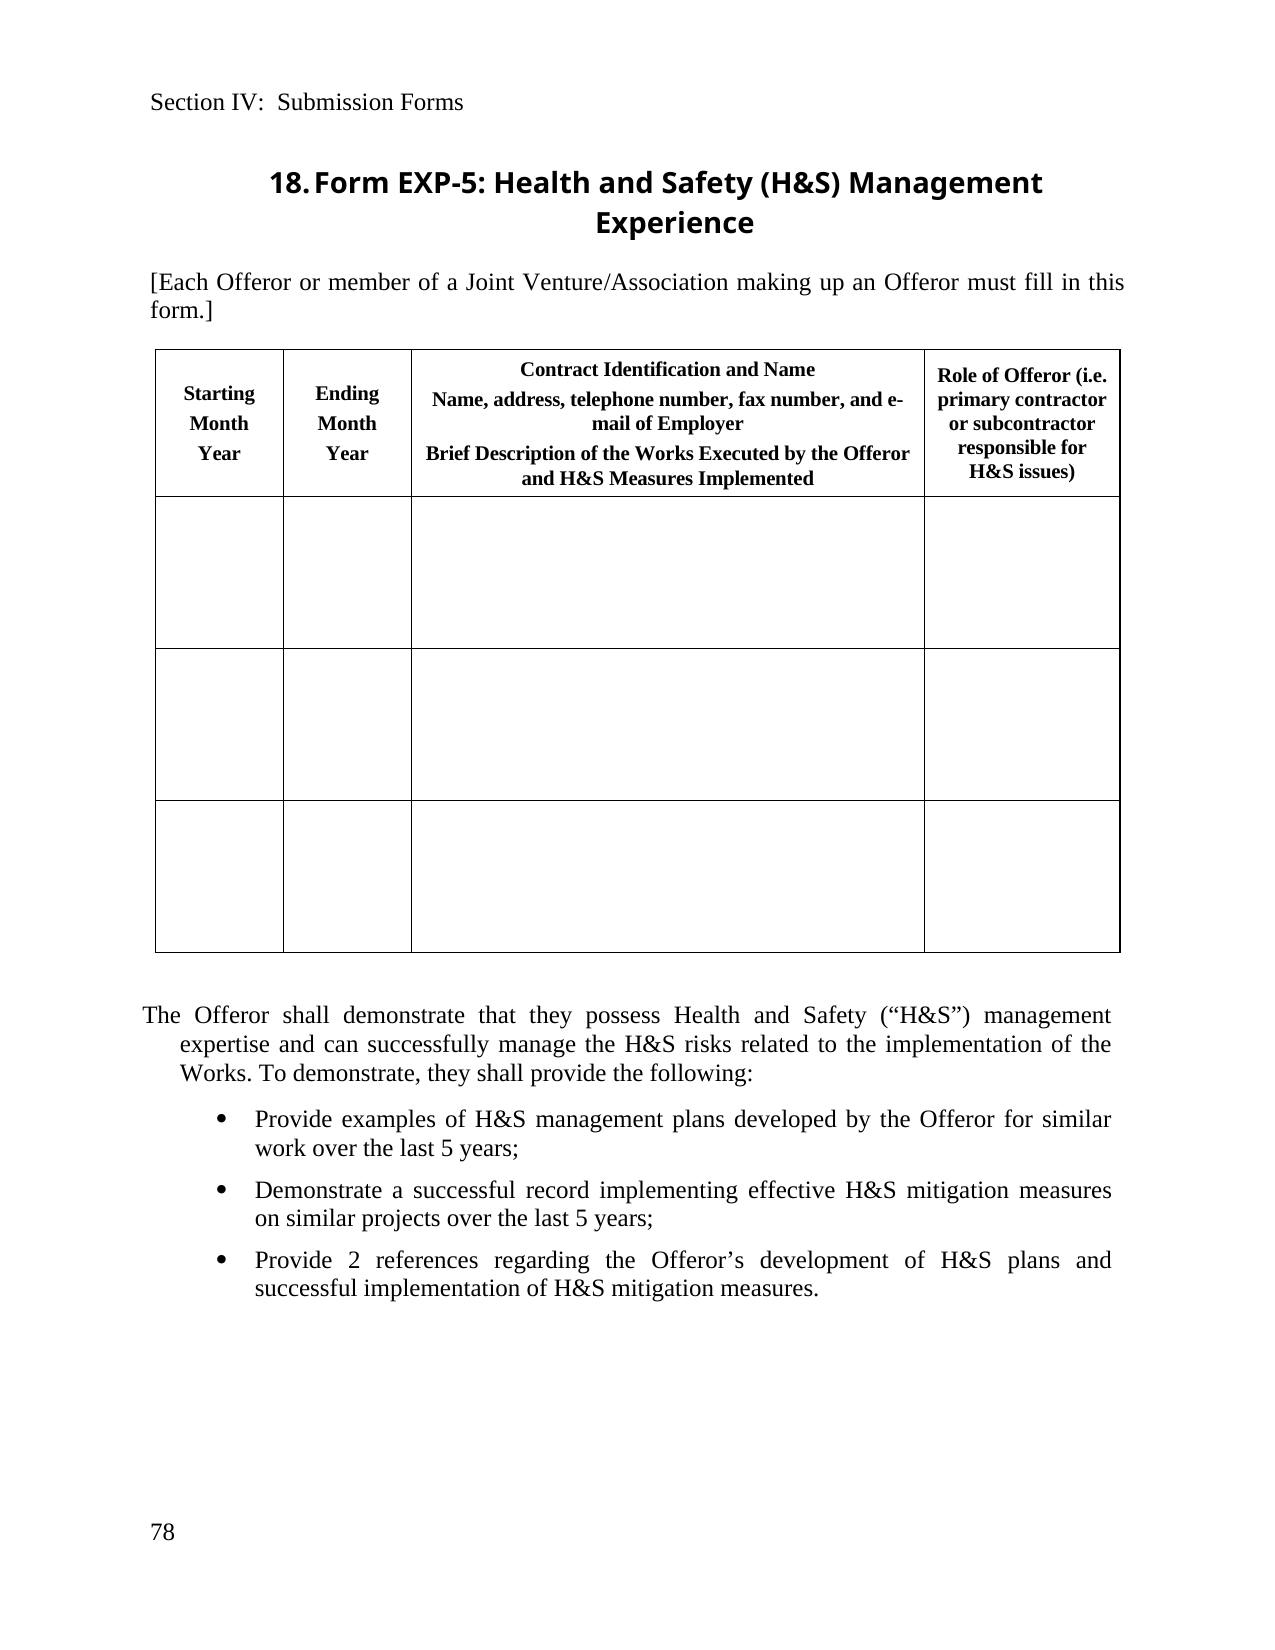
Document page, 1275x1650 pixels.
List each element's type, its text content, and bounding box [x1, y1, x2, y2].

list Provide 2 references regarding the Offeror’s development of H&S plans and successful implementation of H&S mitigation measures. [217, 1245, 1113, 1302]
table_header Starting Month Year [156, 350, 283, 496]
subtitle Form EXP-5: Health and Safety (H&S) Management Experience [187, 162, 1125, 242]
table_cell [412, 649, 924, 800]
table_cell [412, 497, 924, 648]
list Demonstrate a successful record implementing effective H&S mitigation measures on similar projects over the last 5 years; [217, 1175, 1113, 1232]
table_cell [156, 649, 283, 800]
table_cell [156, 801, 283, 952]
table_header Ending Month Year [284, 350, 411, 496]
table_cell [925, 801, 1119, 952]
text The Offeror shall demonstrate that they possess Health and Safety (“H&S”) management expertise and can successfully manage the H&S risks related to the implementation of the Works. To demonstrate, they shall provide the following: [142, 1001, 1113, 1086]
table_cell [284, 801, 411, 952]
table_cell [925, 497, 1119, 648]
table_header Role of Offeror (i.e. primary contractor or subcontractor responsible for H&S issues) [925, 350, 1119, 496]
table_cell [156, 497, 283, 648]
table_cell [284, 649, 411, 800]
table_header Contract Identification and Name Name, address, telephone number, fax number, and e-mail of Employer Brief Description of the Works Executed by the Offeror and H&S Measures Implemented [412, 350, 924, 496]
list Provide examples of H&S management plans developed by the Offeror for similar work over the last 5 years; [217, 1104, 1113, 1162]
table_cell [412, 801, 924, 952]
table_cell [284, 497, 411, 648]
table_cell [925, 649, 1119, 800]
text [Each Offeror or member of a Joint Venture/Association making up an Offeror must fill in this form.] [150, 267, 1125, 324]
